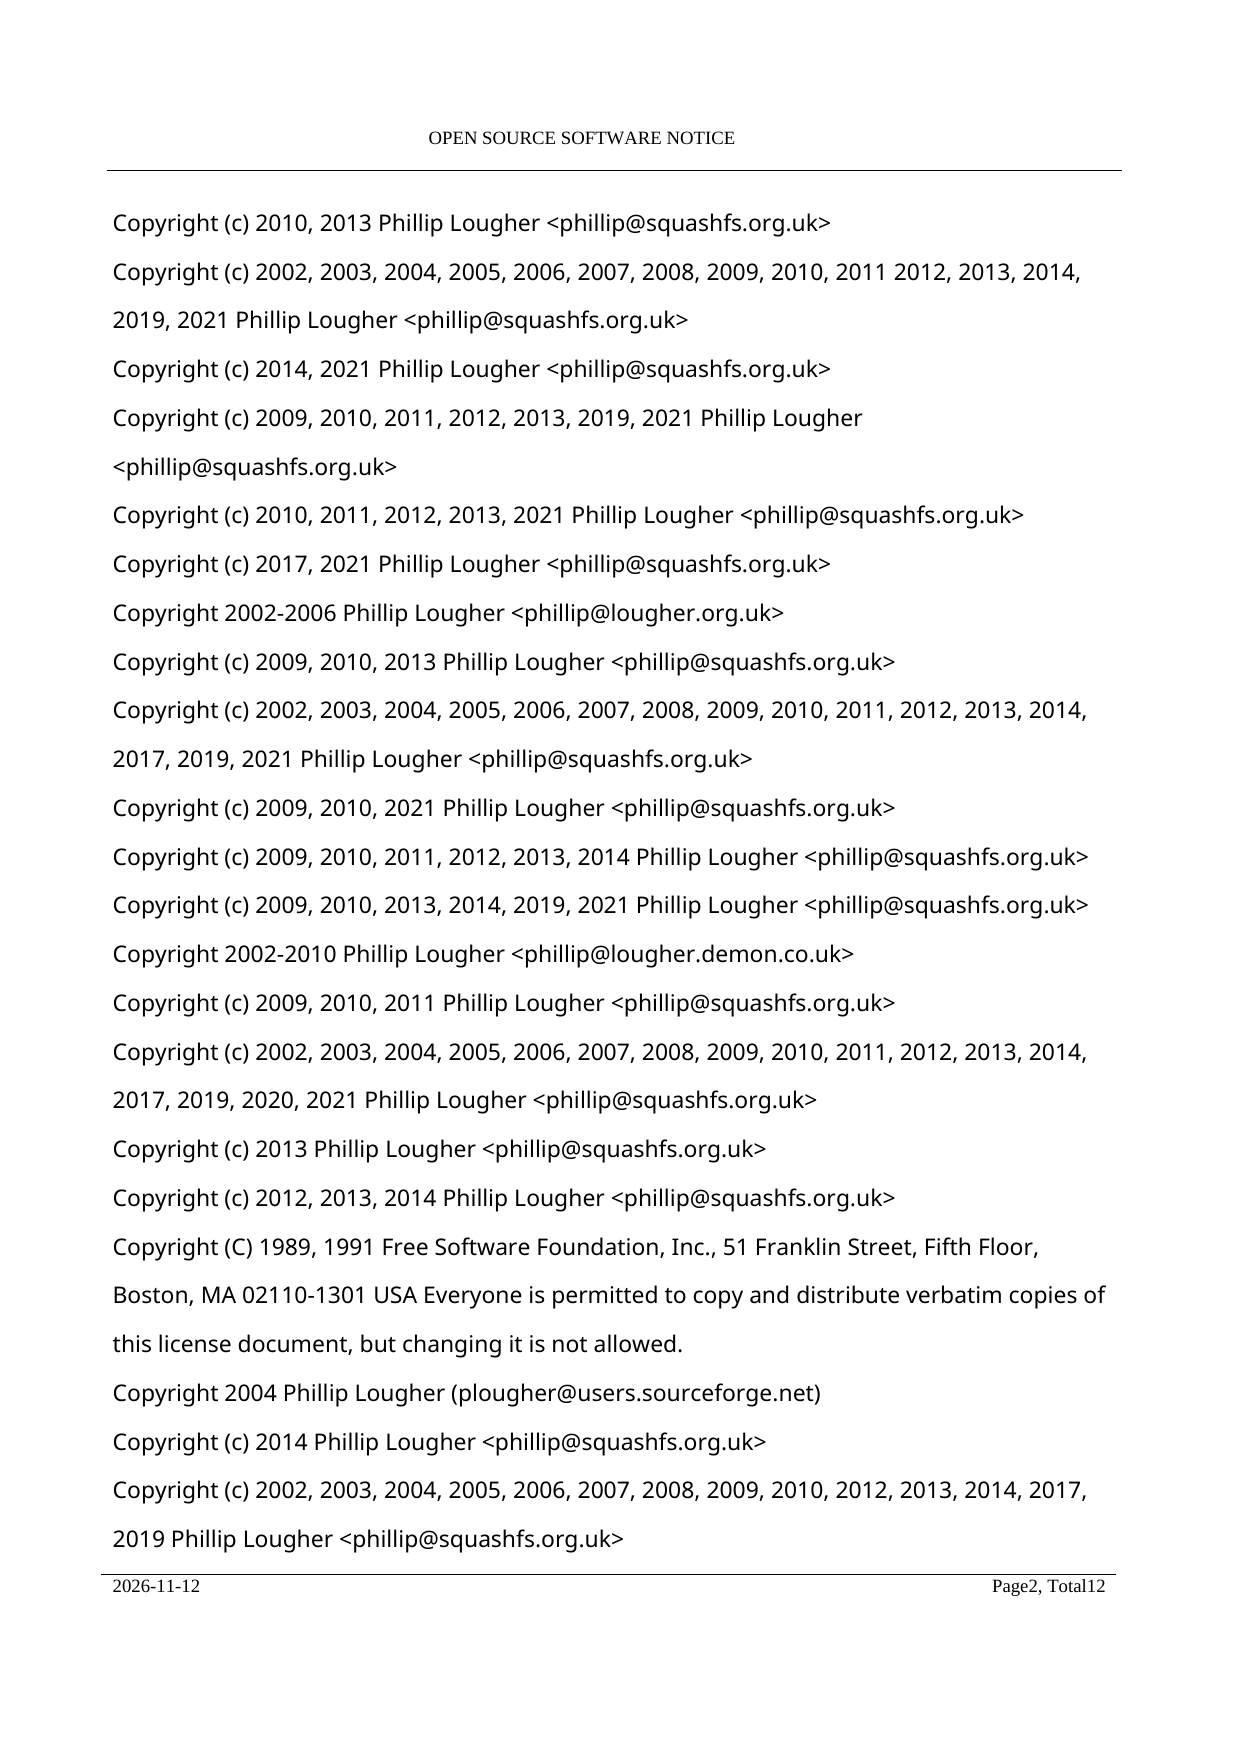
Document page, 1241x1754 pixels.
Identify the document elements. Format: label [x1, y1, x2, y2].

text [112, 206, 1128, 1555]
